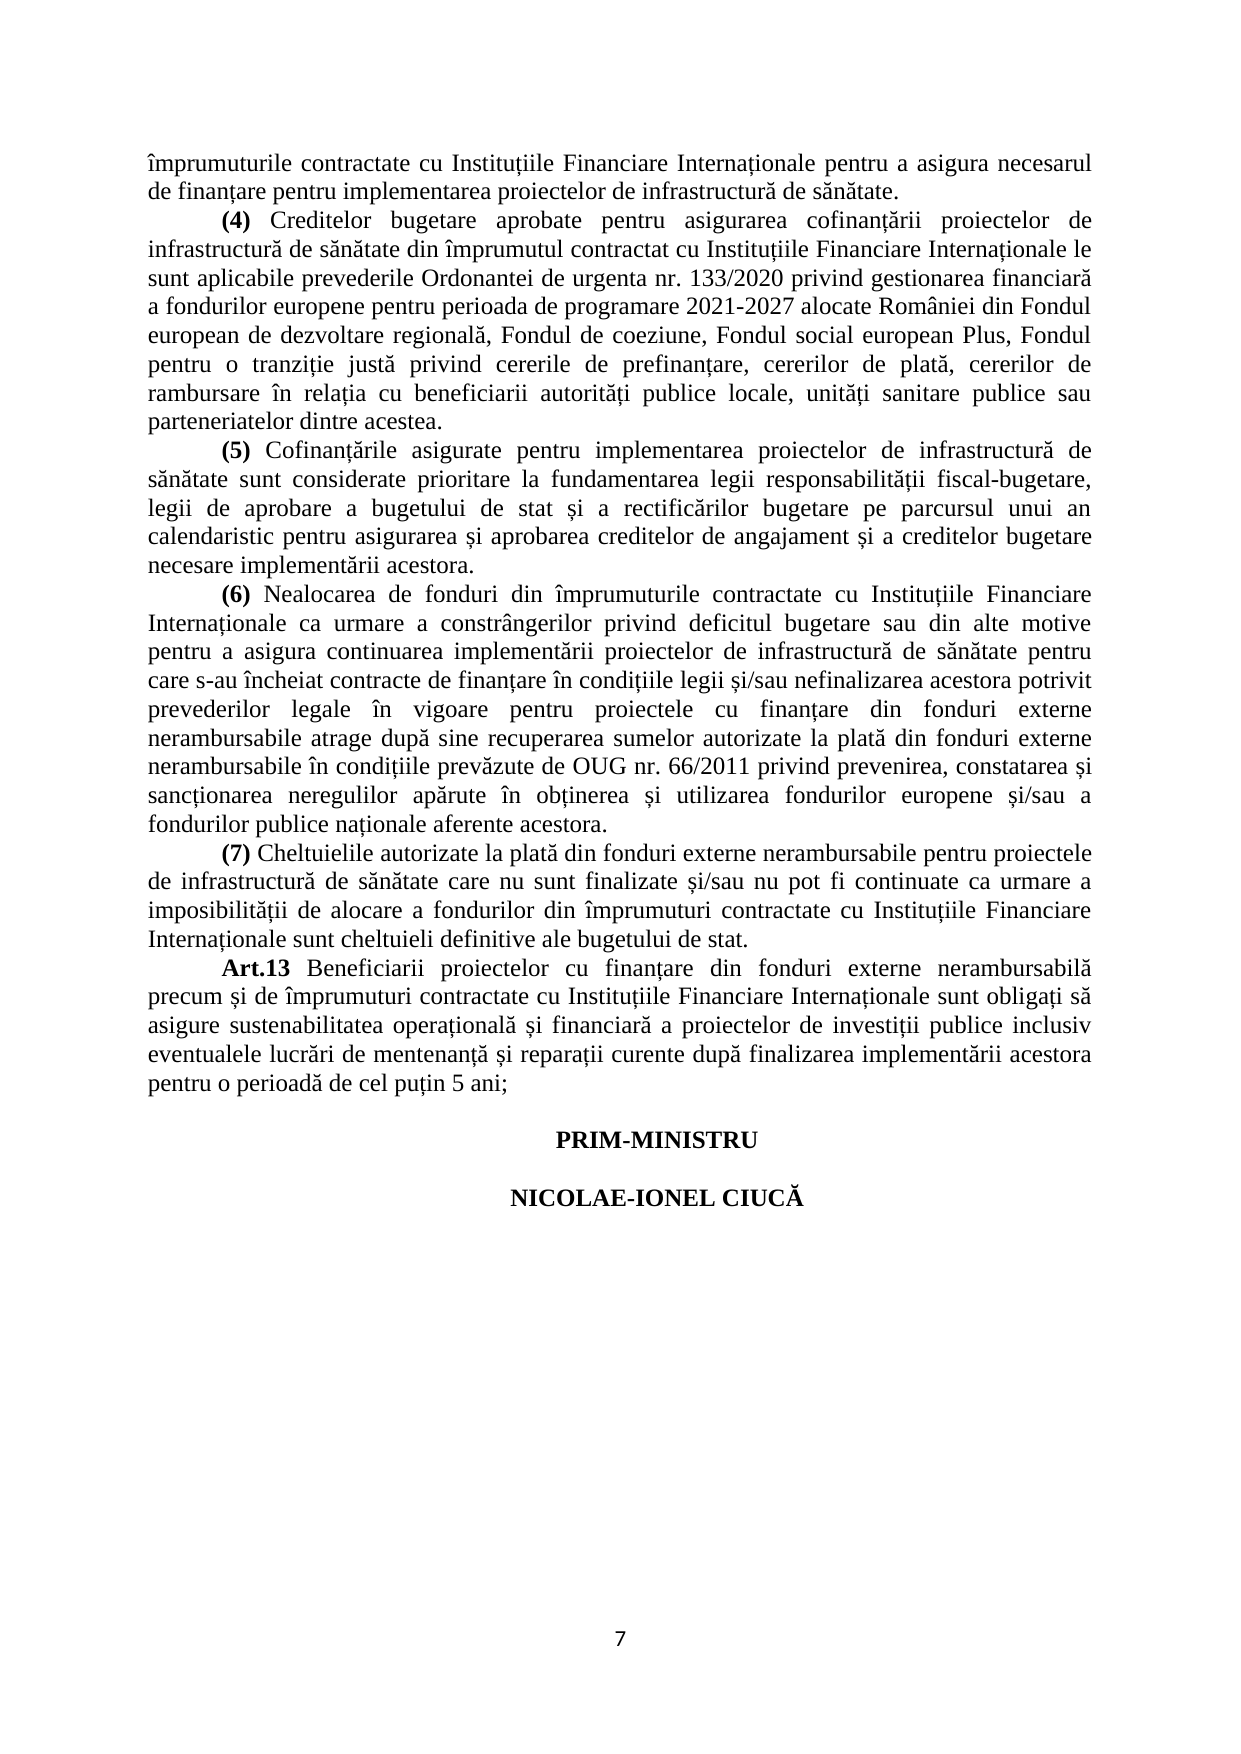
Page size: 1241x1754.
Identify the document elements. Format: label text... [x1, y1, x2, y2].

text PRIM-MINISTRU [148, 1125, 1093, 1154]
text Art.13 Beneficiarii proiectelor cu finanțare din fonduri externe nerambursabilă precum și de împrumuturi contractate cu Instituțiile Financiare Internaționale sunt obligați să asigure sustenabilitatea operațională și financiară a proiectelor de investiții publice inclusiv eventualele lucrări de mentenanță și reparații curente după finalizarea implementării acestora pentru o perioadă de cel puțin 5 ani; [148, 953, 1093, 1096]
text (5) Cofinanțările asigurate pentru implementarea proiectelor de infrastructură de sănătate sunt considerate prioritare la fundamentarea legii responsabilității fiscal-bugetare, legii de aprobare a bugetului de stat și a rectificărilor bugetare pe parcursul unui an calendaristic pentru asigurarea și aprobarea creditelor de angajament și a creditelor bugetare necesare implementării acestora. [148, 435, 1093, 579]
text NICOLAE-IONEL CIUCĂ [148, 1183, 1093, 1211]
text (6) Nealocarea de fonduri din împrumuturile contractate cu Instituțiile Financiare Internaționale ca urmare a constrângerilor privind deficitul bugetare sau din alte motive pentru a asigura continuarea implementării proiectelor de infrastructură de sănătate pentru care s-au încheiat contracte de finanțare în condițiile legii și/sau nefinalizarea acestora potrivit prevederilor legale în vigoare pentru proiectele cu finanțare din fonduri externe nerambursabile atrage după sine recuperarea sumelor autorizate la plată din fonduri externe nerambursabile în condițiile prevăzute de OUG nr. 66/2011 privind prevenirea, constatarea și sancționarea neregulilor apărute în obținerea și utilizarea fondurilor europene și/sau a fondurilor publice naționale aferente acestora. [148, 579, 1093, 838]
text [148, 148, 1093, 205]
text (7) Cheltuielile autorizate la plată din fonduri externe nerambursabile pentru proiectele de infrastructură de sănătate care nu sunt finalizate și/sau nu pot fi continuate ca urmare a imposibilității de alocare a fondurilor din împrumuturi contractate cu Instituțiile Financiare Internaționale sunt cheltuieli definitive ale bugetului de stat. [148, 838, 1093, 953]
text (4) Creditelor bugetare aprobate pentru asigurarea cofinanțării proiectelor de infrastructură de sănătate din împrumutul contractat cu Instituțiile Financiare Internaționale le sunt aplicabile prevederile Ordonantei de urgenta nr. 133/2020 privind gestionarea financiară a fondurilor europene pentru perioada de programare 2021-2027 alocate României din Fondul european de dezvoltare regională, Fondul de coeziune, Fondul social european Plus, Fondul pentru o tranziție justă privind cererile de prefinanțare, cererilor de plată, cererilor de rambursare în relația cu beneficiarii autorități publice locale, unități sanitare publice sau parteneriatelor dintre acestea. [148, 205, 1093, 435]
